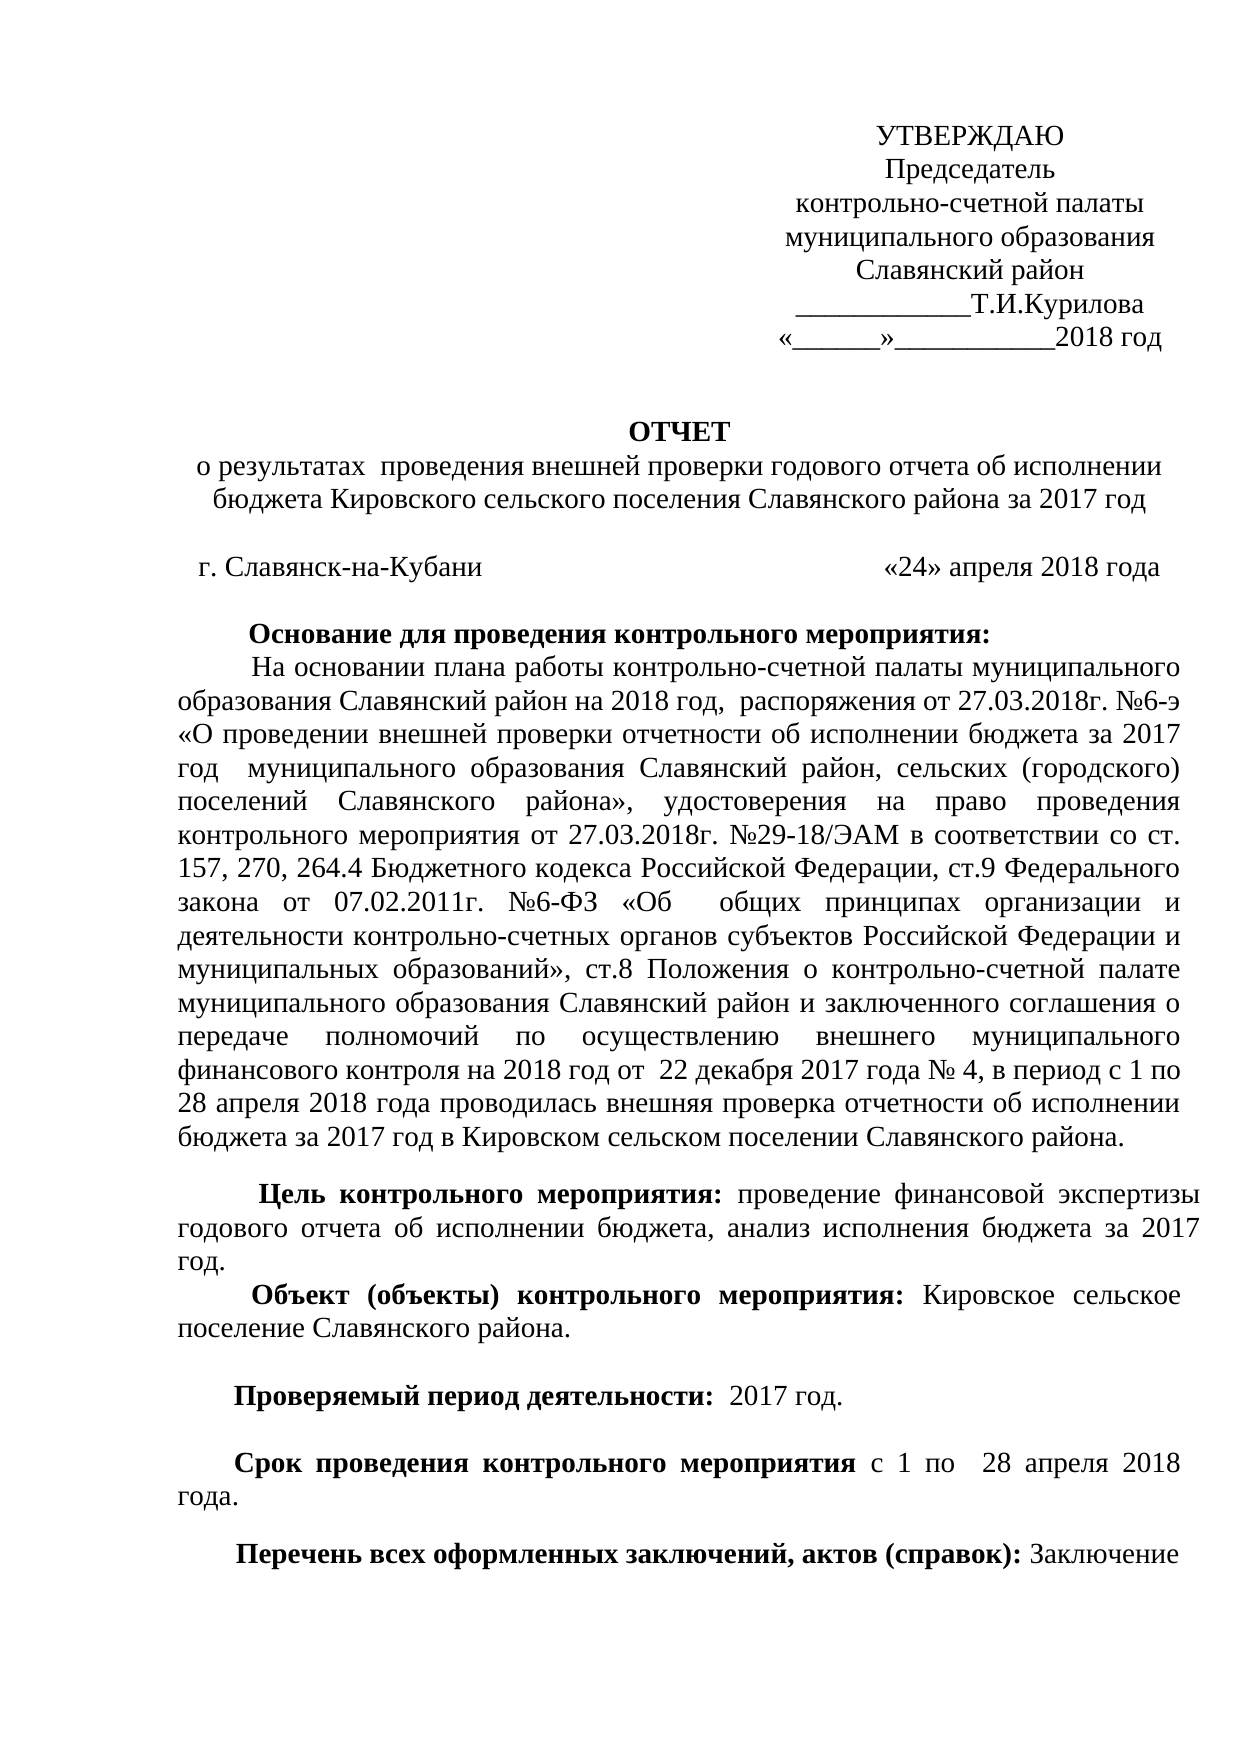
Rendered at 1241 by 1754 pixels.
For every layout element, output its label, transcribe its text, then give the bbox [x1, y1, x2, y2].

text Цель контрольного мероприятия: проведение финансовой экспертизы годового отчета об исполнении бюджета, анализ исполнения бюджета за 2017 год. [177, 1176, 1201, 1277]
text Основание для проведения контрольного мероприятия: [177, 616, 1181, 649]
text контрольно-счетной палаты [177, 185, 1181, 219]
text Председатель [177, 152, 1181, 185]
text Проверяемый период деятельности: 2017 год. [177, 1378, 1181, 1411]
text УТВЕРЖДАЮ [177, 118, 1181, 152]
text Объект (объекты) контрольного мероприятия: Кировское сельское поселение Славянского района. [177, 1277, 1181, 1344]
text Славянский район [177, 252, 1181, 286]
text На основании плана работы контрольно-счетной палаты муниципального образования Славянский район на 2018 год, распоряжения от 27.03.2018г. №6-э «О проведении внешней проверки отчетности об исполнении бюджета за 2017 год муниципального образования Славянский район, сельских (городского) поселений Славянского района», удостоверения на право проведения контрольного мероприятия от 27.03.2018г. №29-18/ЭАМ в соответствии со ст. 157, 270, 264.4 Бюджетного кодекса Российской Федерации, ст.9 Федерального закона от 07.02.2011г. №6-ФЗ «Об общих принципах организации и деятельности контрольно-счетных органов субъектов Российской Федерации и муниципальных образований», ст.8 Положения о контрольно-счетной палате муниципального образования Славянский район и заключенного соглашения о передаче полномочий по осуществлению внешнего муниципального финансового контроля на 2018 год от 22 декабря 2017 года № 4, в период с 1 по 28 апреля 2018 года проводилась внешняя проверка отчетности об исполнении бюджета за 2017 год в Кировском сельском поселении Славянского района. [177, 649, 1181, 1152]
text «______»___________2018 год [177, 319, 1181, 353]
text Перечень всех оформленных заключений, актов (справок): Заключение [177, 1536, 1181, 1569]
text муниципального образования [177, 219, 1181, 252]
text ____________Т.И.Курилова [177, 286, 1181, 319]
text Срок проведения контрольного мероприятия с 1 по 28 апреля 2018 года. [177, 1445, 1181, 1512]
text ОТЧЕТ [177, 414, 1181, 448]
text г. Славянск-на-Кубани «24» апреля 2018 года [177, 549, 1181, 582]
text о результатах проведения внешней проверки годового отчета об исполнении бюджета Кировского сельского поселения Славянского района за 2017 год [177, 448, 1181, 515]
